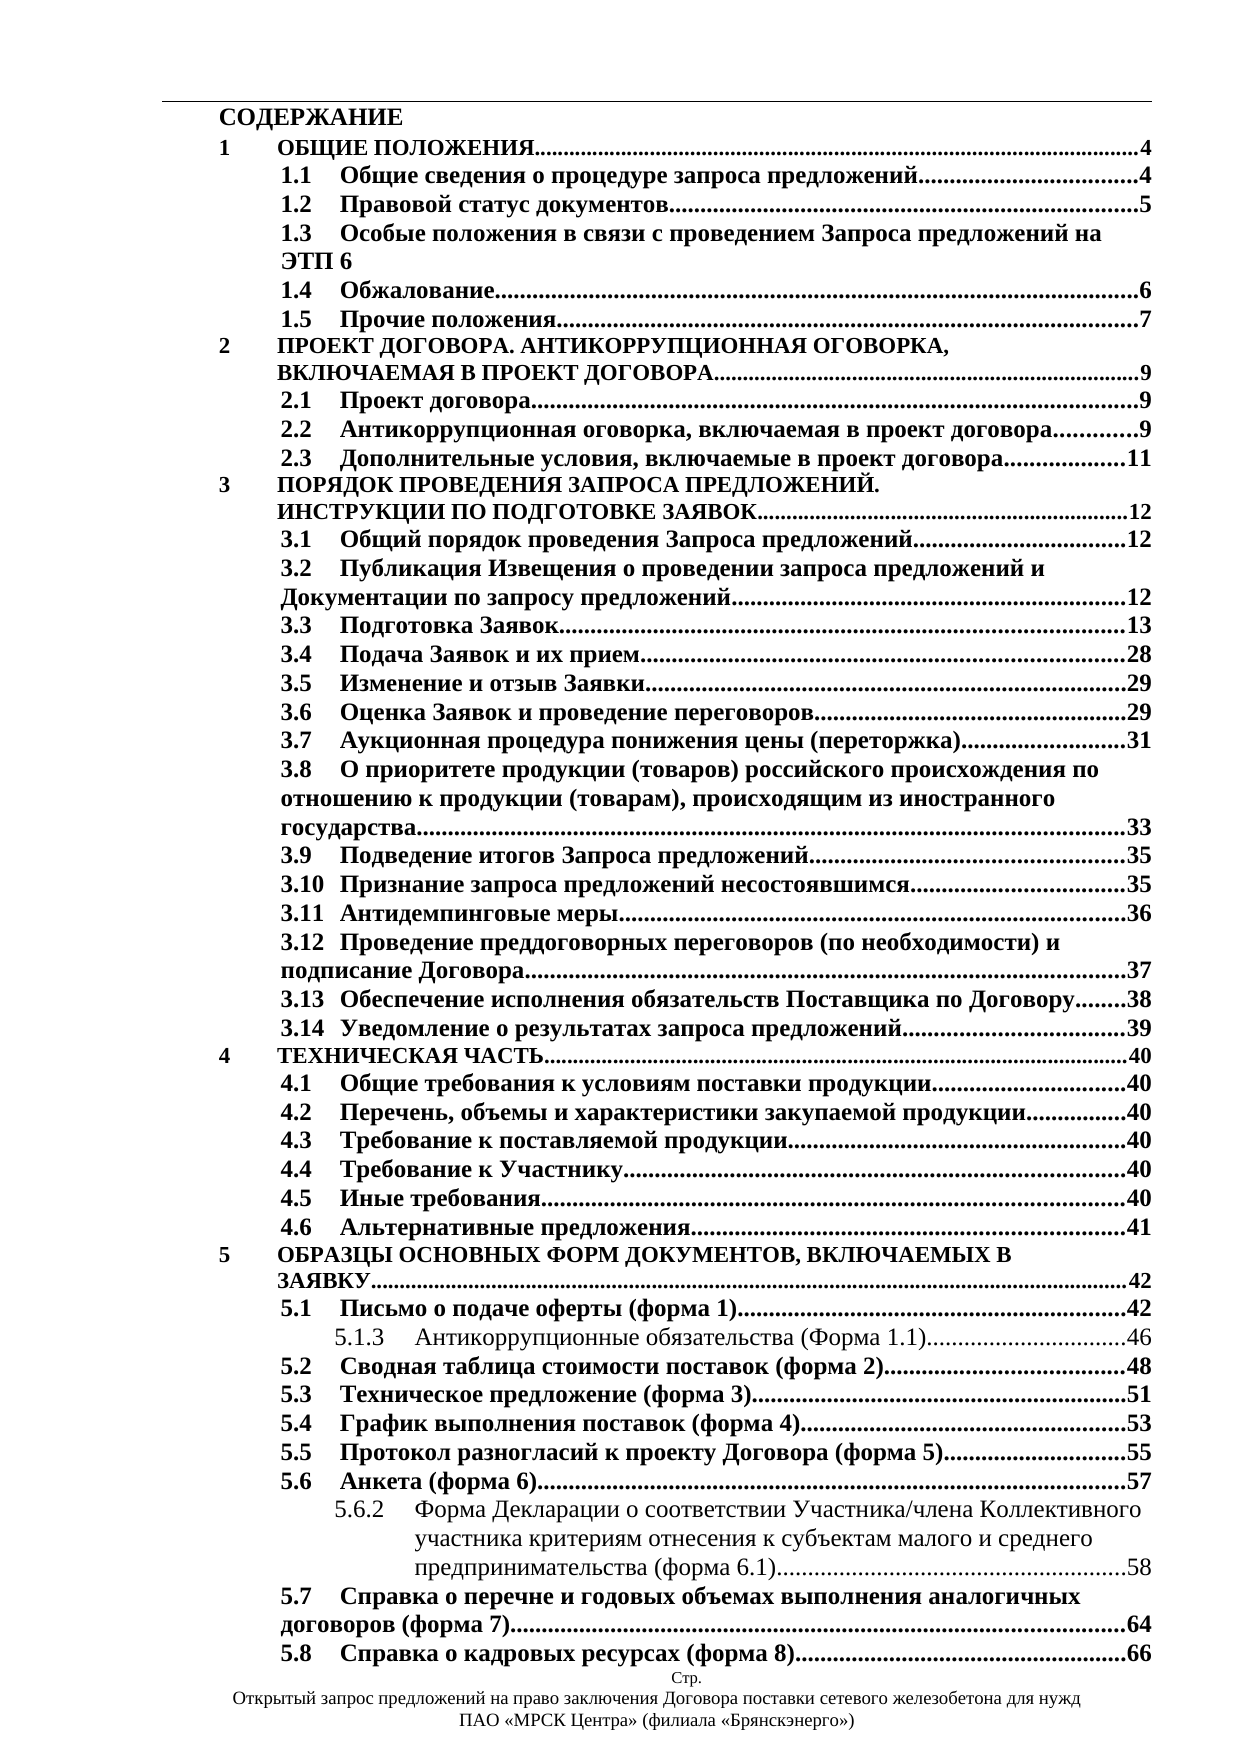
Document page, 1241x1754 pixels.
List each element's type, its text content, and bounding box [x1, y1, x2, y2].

text 5.3 Техническое предложение (форма 3) 51 [280, 1379, 1133, 1408]
text 3.10 Признание запроса предложений несостоявшимся 35 [280, 869, 1133, 898]
text 3.12 Проведение преддоговорных переговоров (по необходимости) и подписание Договора 37 [280, 927, 1133, 984]
text 3.1 Общий порядок проведения Запроса предложений 12 [280, 524, 1133, 553]
text 1.2 Правовой статус документов 5 [280, 189, 1133, 218]
text 5.1.3 Антикоррупционные обязательства (Форма 1.1). 46 [334, 1322, 1144, 1351]
text 2.1 Проект договора 9 [280, 385, 1133, 414]
text 5.6 Анкета (форма 6) 57 [280, 1466, 1133, 1494]
text 5.4 График выполнения поставок (форма 4) 53 [280, 1408, 1133, 1437]
text 3.9 Подведение итогов Запроса предложений 35 [280, 841, 1133, 869]
text 5.1 Письмо о подаче оферты (форма 1) 42 [280, 1293, 1133, 1322]
text 3.5 Изменение и отзыв Заявки 29 [280, 668, 1133, 697]
text 1.4 Обжалование 6 [280, 275, 1133, 304]
text 3.8 О приоритете продукции (товаров) российского происхождения по отношению к продукции (товарам), происходящим из иностранного государства 33 [280, 754, 1133, 841]
text 4.6 Альтернативные предложения 41 [280, 1212, 1133, 1241]
text 4.4 Требование к Участнику. 40 [280, 1154, 1133, 1183]
text 2.2 Антикоррупционная оговорка, включаемая в проект договора 9 [280, 414, 1133, 443]
text 3.14 Уведомление о результатах запроса предложений 39 [280, 1013, 1133, 1042]
text 5.8 Справка о кадровых ресурсах (форма 8) 66 [280, 1638, 1133, 1667]
text 2.3 Дополнительные условия, включаемые в проект договора 11 [280, 443, 1133, 472]
text 5.2 Сводная таблица стоимости поставок (форма 2) 48 [280, 1351, 1133, 1379]
text 5.6.2 Форма Декларации о соответствии Участника/члена Коллективного участника критериям отнесения к субъектам малого и среднего предпринимательства (форма 6.1) 58 [334, 1494, 1144, 1581]
text 3.3 Подготовка Заявок 13 [280, 611, 1133, 639]
text 4.1 Общие требования к условиям поставки продукции 40 [280, 1068, 1133, 1097]
text 4.2 Перечень, объемы и характеристики закупаемой продукции 40 [280, 1097, 1133, 1126]
text 3.11 Антидемпинговые меры 36 [280, 898, 1133, 927]
text 3.4 Подача Заявок и их прием 28 [280, 639, 1133, 668]
text 1.1 Общие сведения о процедуре запроса предложений 4 [280, 160, 1133, 189]
text 1.5 Прочие положения 7 [280, 304, 1133, 333]
text 3 Порядок проведения Запроса предложений. Инструкции по подготовке Заявок 12 [218, 472, 1033, 524]
text 4 Техническая часть 40 [218, 1042, 1033, 1068]
text СОДЕРЖАНИЕ [218, 102, 938, 131]
text 5 Образцы основных форм документов, включаемых в Заявку 42 [218, 1241, 1033, 1293]
text 3.6 Оценка Заявок и проведение переговоров 29 [280, 697, 1133, 726]
text 3.13 Обеспечение исполнения обязательств Поставщика по Договору 38 [280, 984, 1133, 1013]
text 5.5 Протокол разногласий к проекту Договора (форма 5) 55 [280, 1437, 1133, 1466]
text 5.7 Справка о перечне и годовых объемах выполнения аналогичных договоров (форма 7) 64 [280, 1581, 1133, 1638]
text 1.3 Особые положения в связи с проведением Запроса предложений на ЭТП 6 [280, 218, 1133, 275]
text 2 Проект Договора. Антикоррупционная оговорка, включаемая в проект договора 9 [218, 333, 1033, 385]
text 4.5 Иные требования 40 [280, 1183, 1133, 1212]
text 3.2 Публикация Извещения о проведении запроса предложений и Документации по запросу предложений 12 [280, 553, 1133, 611]
text 1 Общие положения 4 [218, 134, 1033, 160]
text 4.3 Требование к поставляемой продукции 40 [280, 1126, 1133, 1154]
text 3.7 Аукционная процедура понижения цены (переторжка) 31 [280, 726, 1133, 754]
